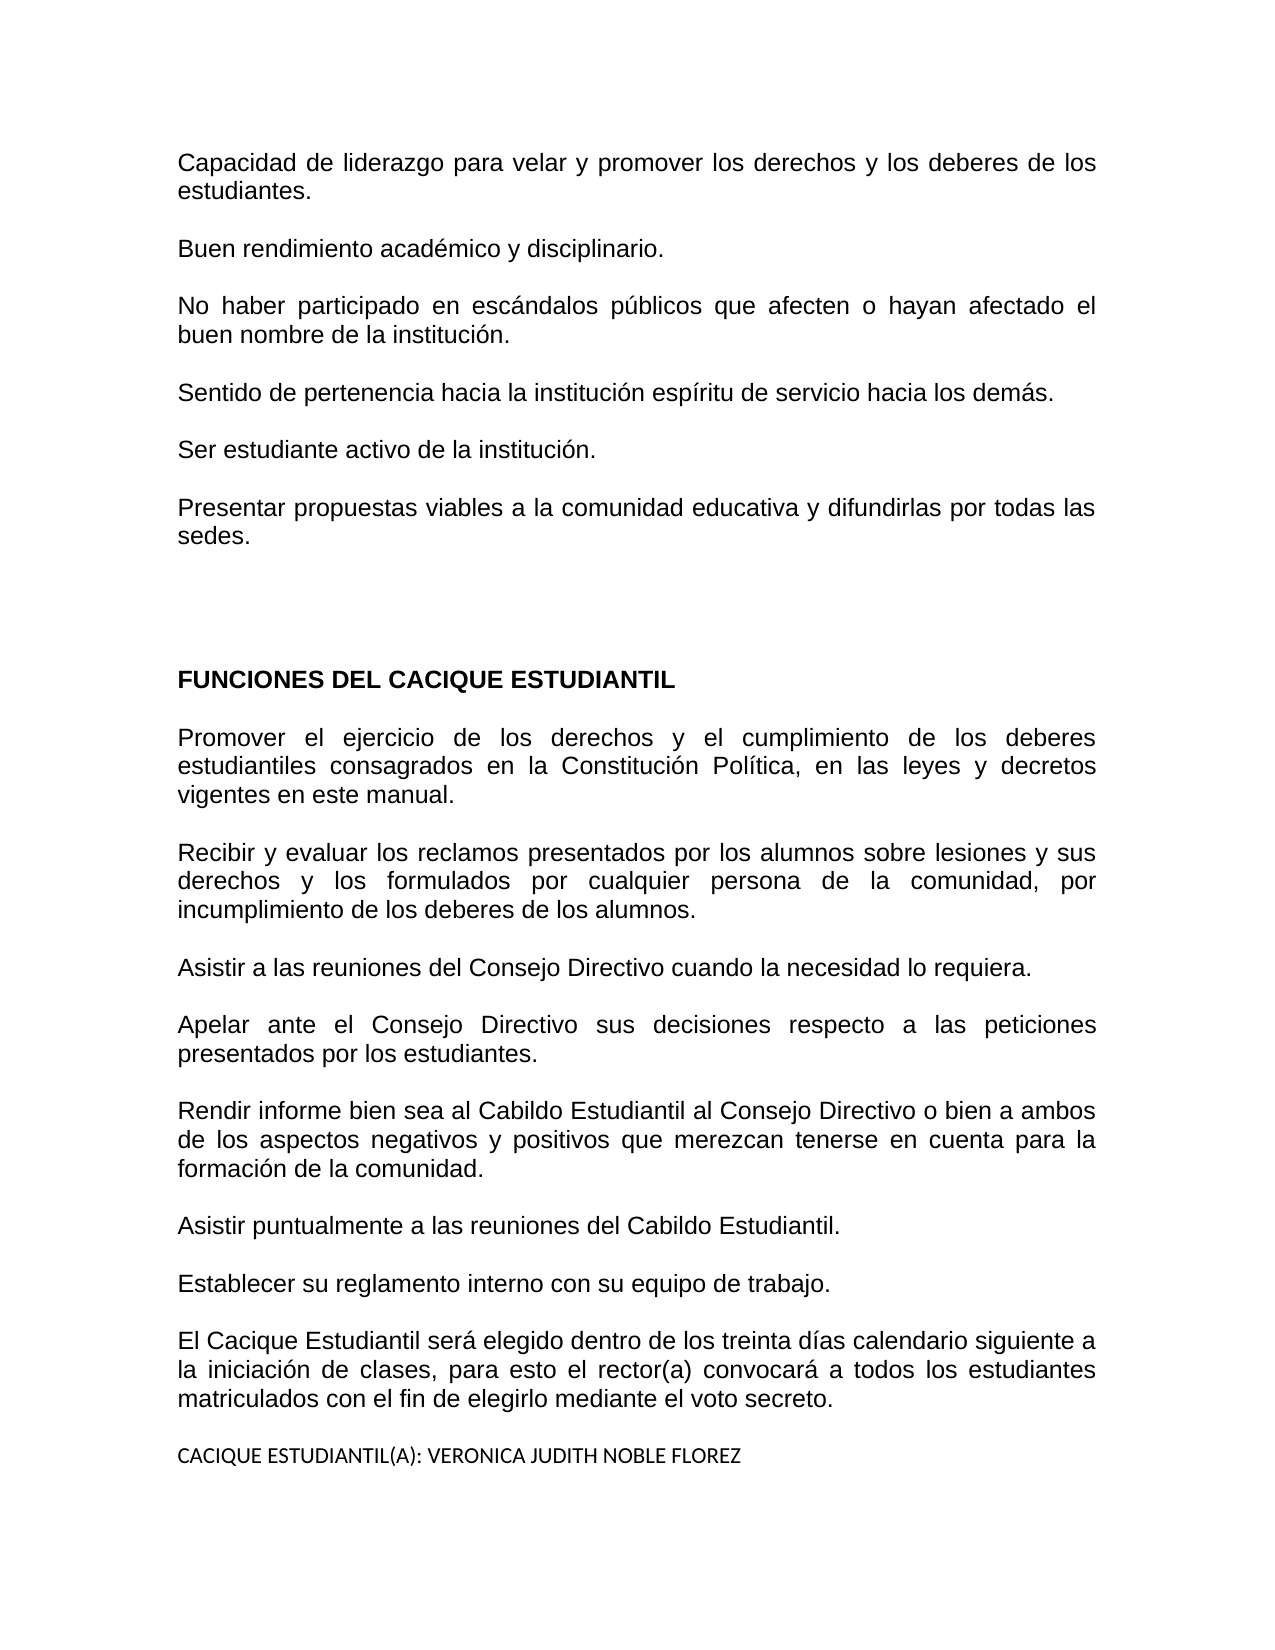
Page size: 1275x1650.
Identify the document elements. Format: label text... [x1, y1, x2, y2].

text Asistir puntualmente a las reuniones del Cabildo Estudiantil. [177, 1211, 1098, 1240]
text Apelar ante el Consejo Directivo sus decisiones respecto a las peticiones presentados por los estudiantes. [177, 1010, 1098, 1068]
text El Cacique Estudiantil será elegido dentro de los treinta días calendario siguiente a la iniciación de clases, para esto el rector(a) convocará a todos los estudiantes matriculados con el fin de elegirlo mediante el voto secreto. [177, 1326, 1098, 1413]
text Recibir y evaluar los reclamos presentados por los alumnos sobre lesiones y sus derechos y los formulados por cualquier persona de la comunidad, por incumplimiento de los deberes de los alumnos. [177, 838, 1098, 924]
text Establecer su reglamento interno con su equipo de trabajo. [177, 1269, 1098, 1298]
text Rendir informe bien sea al Cabildo Estudiantil al Consejo Directivo o bien a ambos de los aspectos negativos y positivos que merezcan tenerse en cuenta para la formación de la comunidad. [177, 1096, 1098, 1183]
text Capacidad de liderazgo para velar y promover los derechos y los deberes de los estudiantes. [177, 148, 1098, 205]
text Presentar propuestas viables a la comunidad educativa y difundirlas por todas las sedes. [177, 493, 1098, 550]
text Asistir a las reuniones del Consejo Directivo cuando la necesidad lo requiera. [177, 953, 1098, 981]
text No haber participado en escándalos públicos que afecten o hayan afectado el buen nombre de la institución. [177, 291, 1098, 349]
text FUNCIONES DEL CACIQUE ESTUDIANTIL [177, 665, 1098, 694]
text CACIQUE ESTUDIANTIL(A): VERONICA JUDITH NOBLE FLOREZ [177, 1441, 1098, 1469]
text Buen rendimiento académico y disciplinario. [177, 234, 1098, 263]
text Sentido de pertenencia hacia la institución espíritu de servicio hacia los demás. [177, 378, 1098, 406]
text Ser estudiante activo de la institución. [177, 435, 1098, 464]
text Promover el ejercicio de los derechos y el cumplimiento de los deberes estudiantiles consagrados en la Constitución Política, en las leyes y decretos vigentes en este manual. [177, 723, 1098, 809]
